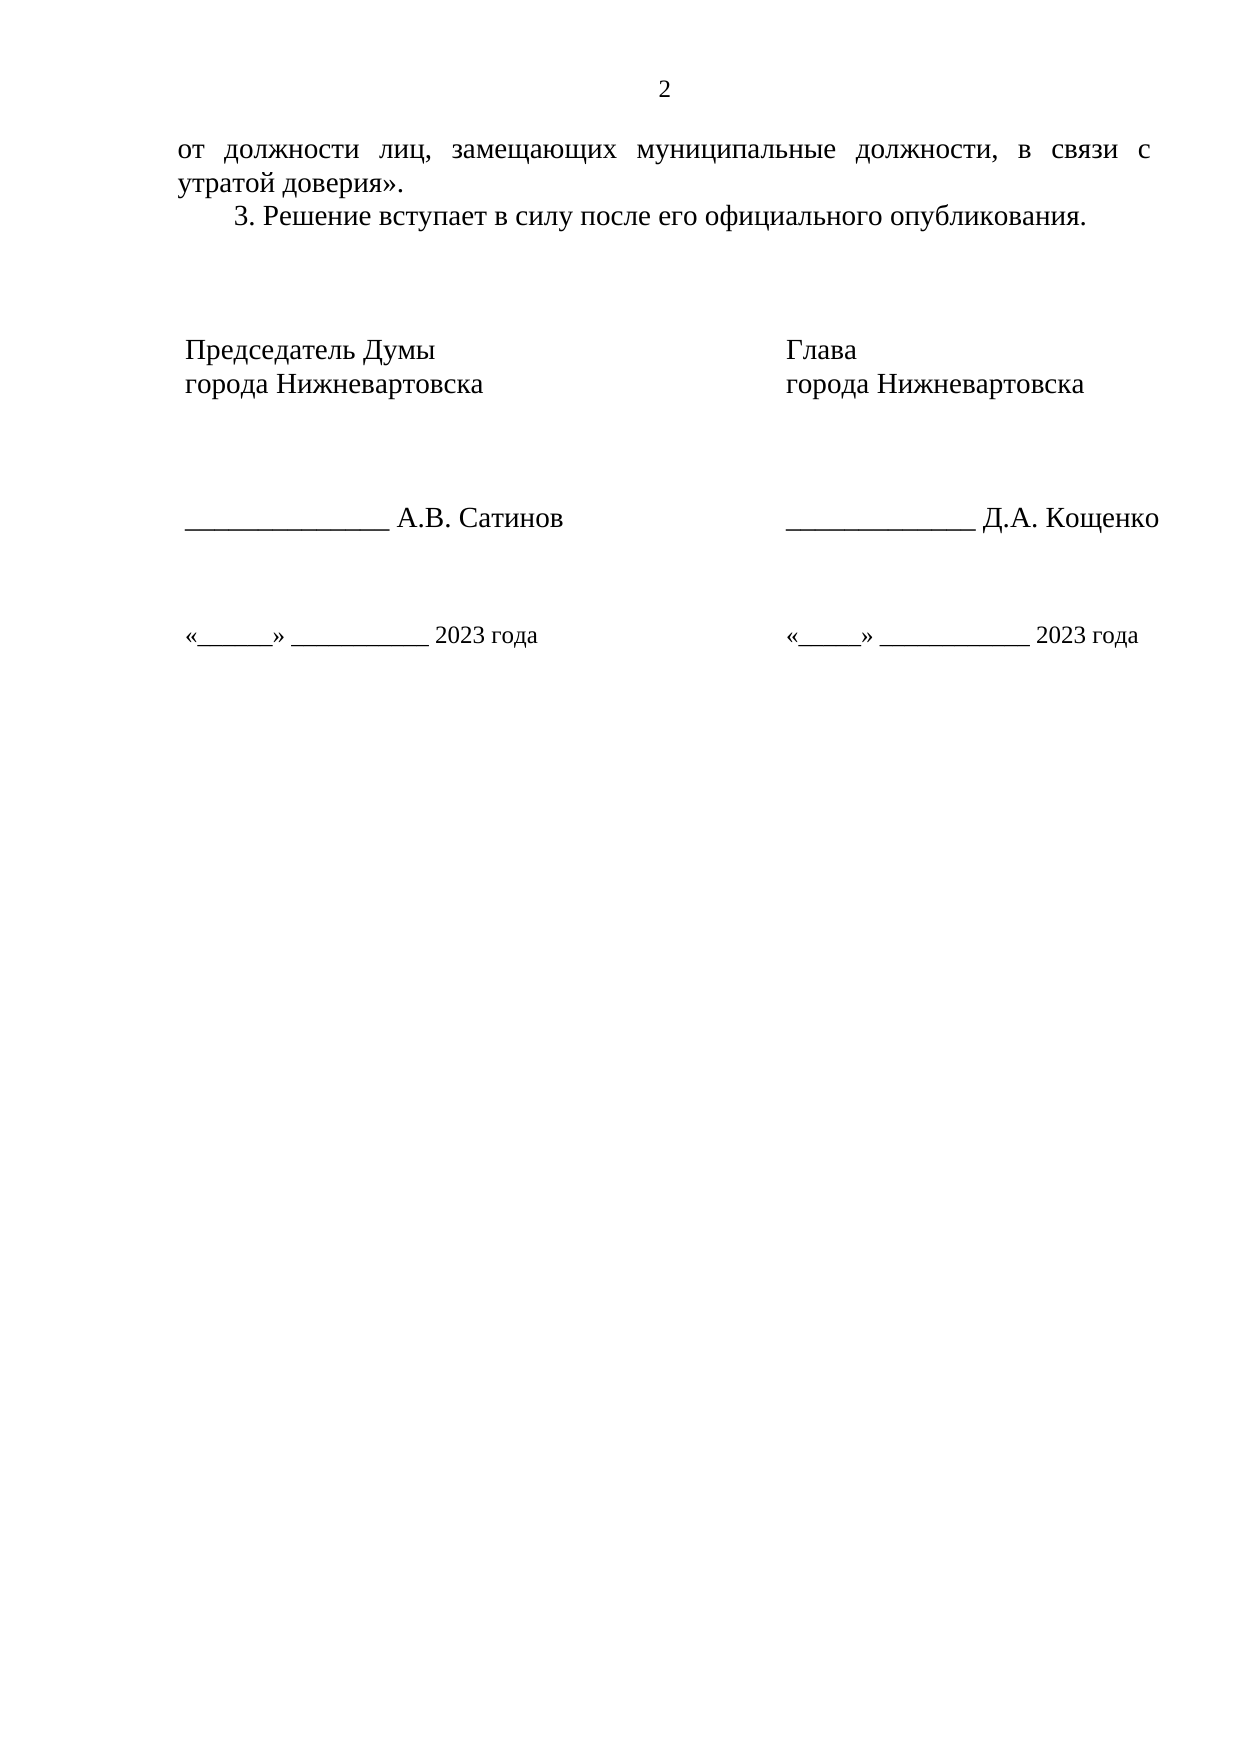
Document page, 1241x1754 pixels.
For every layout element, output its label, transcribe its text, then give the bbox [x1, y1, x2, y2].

text 3. Решение вступает в силу после его официального опубликования. [177, 198, 1152, 232]
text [177, 131, 1152, 198]
table_header Глава города Нижневартовска _____________ Д.А. Кощенко «_____» ____________ 2023 года [775, 333, 1181, 649]
table_header Председатель Думы города Нижневартовска ______________ А.В. Сатинов «______» ___________ 2023 года [174, 333, 774, 649]
